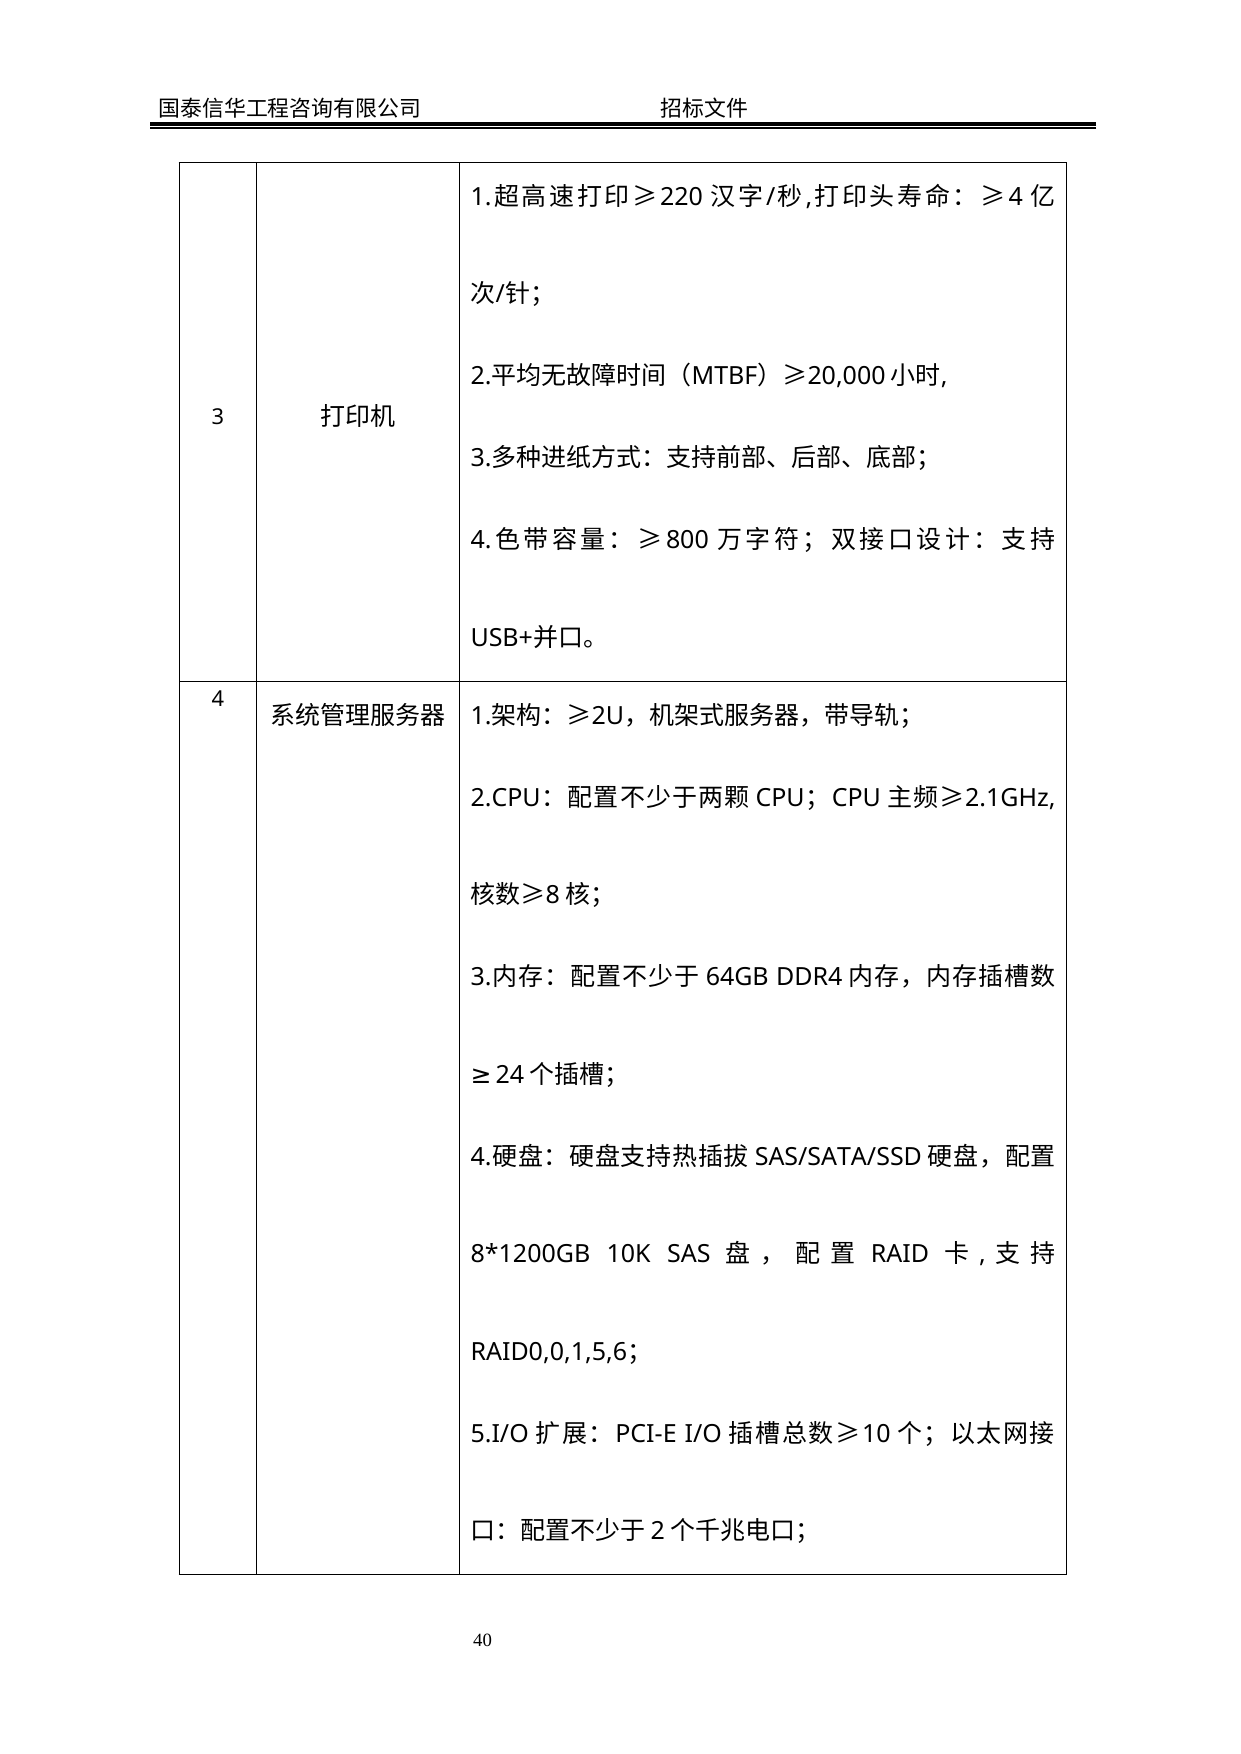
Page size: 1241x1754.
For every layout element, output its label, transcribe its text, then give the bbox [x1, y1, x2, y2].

table_cell 4 [180, 682, 256, 1574]
table_cell 3 [180, 163, 256, 681]
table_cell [460, 682, 1066, 1574]
table_cell 打印机 [257, 163, 459, 681]
table_cell 系统管理服务器 [257, 682, 459, 1574]
table_cell 1.超高速打印≥220汉字/秒,打印头寿命：≥4亿次/针； 2.平均无故障时间（MTBF）≥20,000小时, 3.多种进纸方式：支持前部、后部、底部； 4.色带容量：≥800万字符；双接口设计：支持USB+并口。 [460, 163, 1066, 681]
